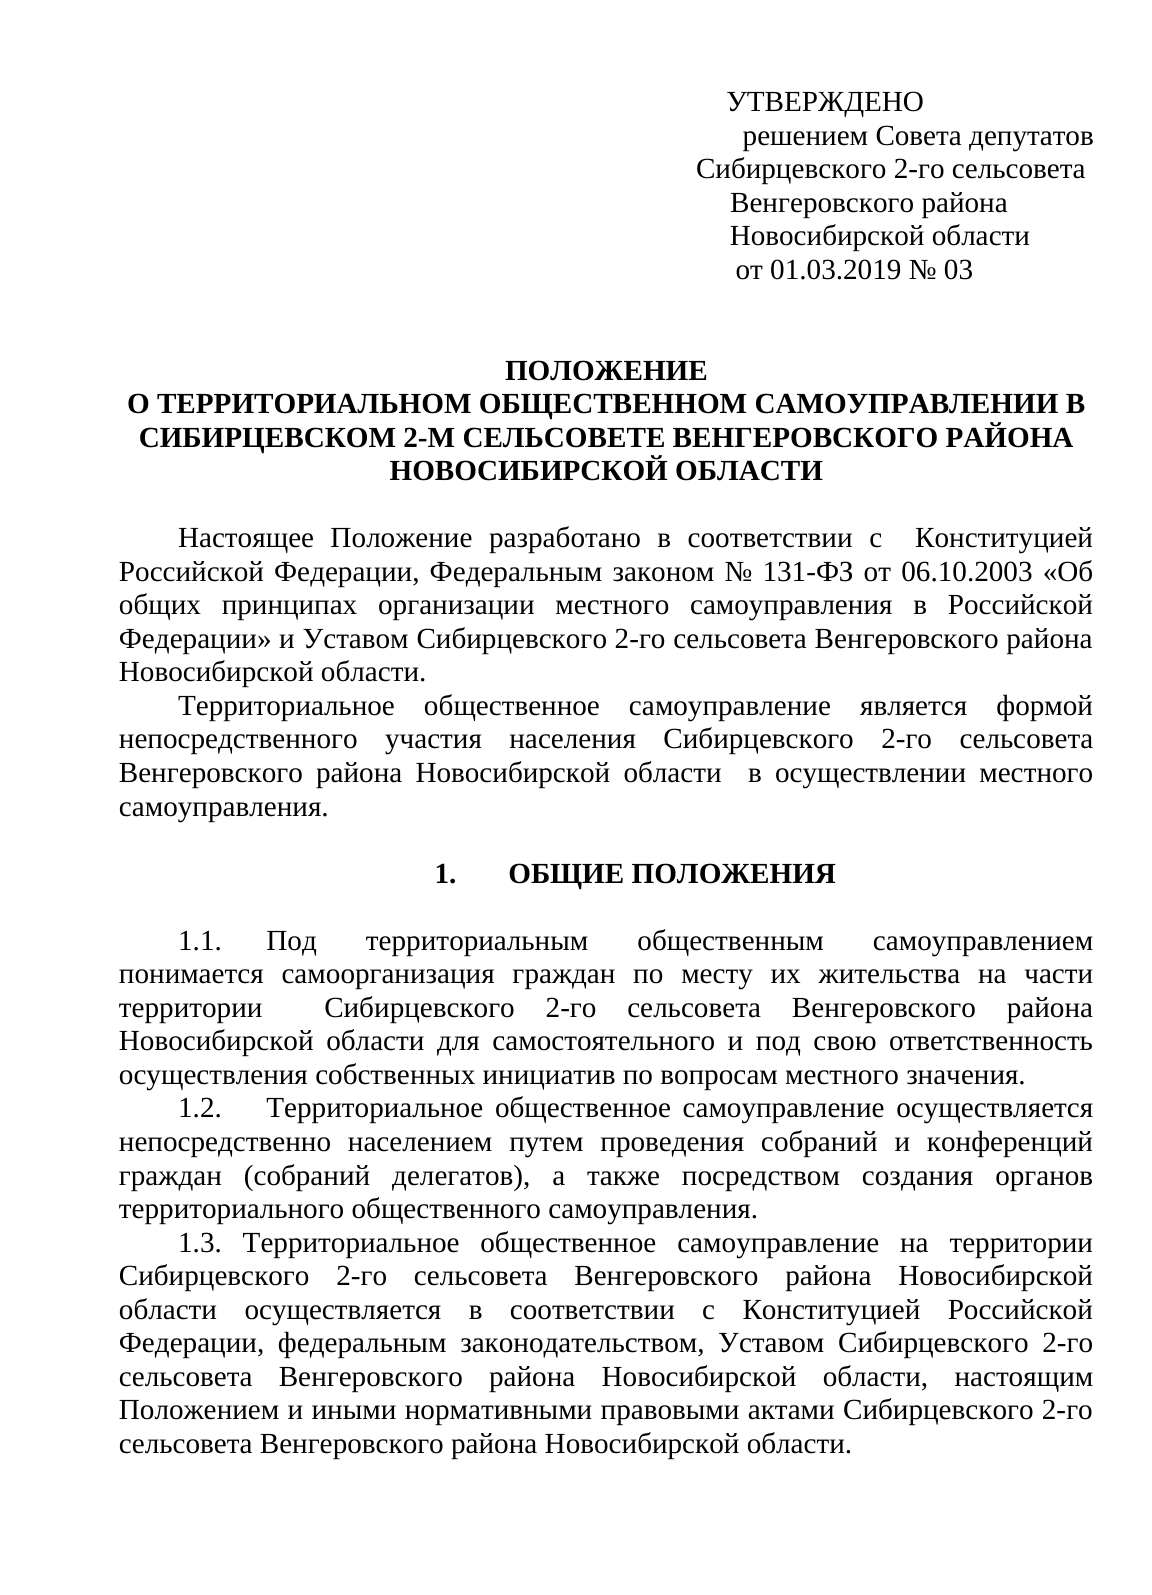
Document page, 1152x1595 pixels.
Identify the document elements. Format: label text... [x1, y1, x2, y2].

text ПОЛОЖЕНИЕ [119, 353, 1094, 386]
text О ТЕРРИТОРИАЛЬНОМ ОБЩЕСТВЕННОМ САМОУПРАВЛЕНИИ В СИБИРЦЕВСКОМ 2-М СЕЛЬСОВЕТЕ ВЕНГЕРОВСКОГО РАЙОНА НОВОСИБИРСКОЙ ОБЛАСТИ [119, 386, 1094, 487]
list Под территориальным общественным самоуправлением понимается самоорганизация граждан по месту их жительства на части территории Сибирцевского 2-го сельсовета Венгеровского района Новосибирской области для самостоятельного и под свою ответственность осуществления собственных инициатив по вопросам местного значения. [119, 923, 1094, 1091]
text от 01.03.2019 № 03 [119, 252, 1094, 286]
text Сибирцевского 2-го сельсовета [119, 151, 1094, 185]
list Территориальное общественное самоуправление осуществляется непосредственно населением путем проведения собраний и конференций граждан (собраний делегатов), а также посредством создания органов территориального общественного самоуправления. [119, 1091, 1094, 1225]
list ОБЩИЕ ПОЛОЖЕНИЯ [119, 856, 1152, 889]
text 1.3. Территориальное общественное самоуправление на территории Сибирцевского 2-го сельсовета Венгеровского района Новосибирской области осуществляется в соответствии с Конституцией Российской Федерации, федеральным законодательством, Уставом Сибирцевского 2-го сельсовета Венгеровского района Новосибирской области, настоящим Положением и иными нормативными правовыми актами Сибирцевского 2-го сельсовета Венгеровского района Новосибирской области. [119, 1225, 1094, 1459]
text решением Совета депутатов [119, 118, 1094, 151]
text УТВЕРЖДЕНО [119, 84, 1094, 118]
text Территориальное общественное самоуправление является формой непосредственного участия населения Сибирцевского 2-го сельсовета Венгеровского района Новосибирской области в осуществлении местного самоуправления. [119, 688, 1094, 822]
text Новосибирской области [119, 218, 1094, 252]
text Венгеровского района [119, 185, 1094, 218]
text Настоящее Положение разработано в соответствии с Конституцией Российской Федерации, Федеральным законом № 131-ФЗ от 06.10.2003 «Об общих принципах организации местного самоуправления в Российской Федерации» и Уставом Сибирцевского 2-го сельсовета Венгеровского района Новосибирской области. [119, 520, 1094, 688]
